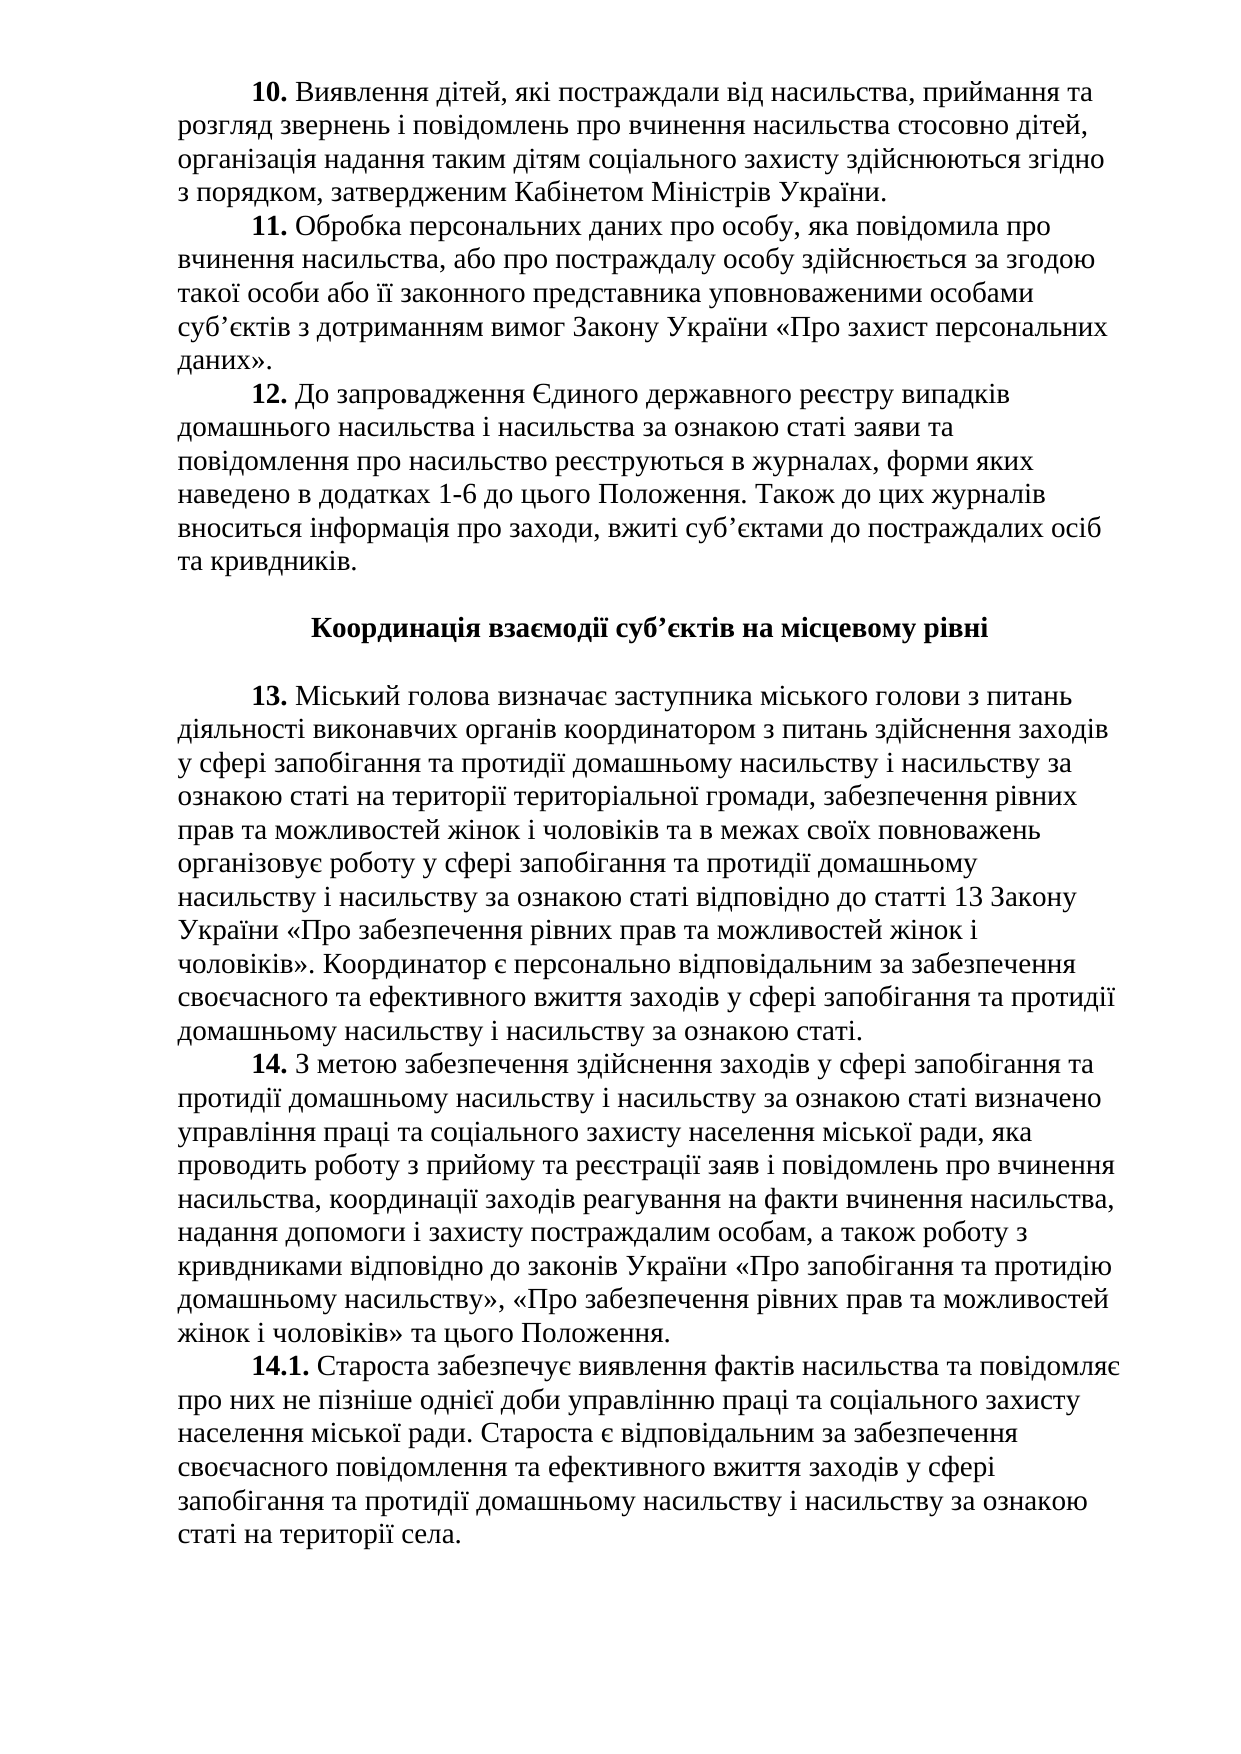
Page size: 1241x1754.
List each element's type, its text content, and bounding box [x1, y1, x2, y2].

text 11. Обробка персональних даних про особу, яка повідомила про вчинення насильства, або про постраждалу особу здійснюється за згодою такої особи або її законного представника уповноваженими особами суб’єктів з дотриманням вимог Закону України «Про захист персональних даних». [177, 208, 1122, 376]
text 14. З метою забезпечення здійснення заходів у сфері запобігання та протидії домашньому насильству і насильству за ознакою статі визначено управління праці та соціального захисту населення міської ради, яка проводить роботу з прийому та реєстрації заяв і повідомлень про вчинення насильства, координації заходів реагування на факти вчинення насильства, надання допомоги і захисту постраждалим особам, а також роботу з кривдниками відповідно до законів України «Про запобігання та протидію домашньому насильству», «Про забезпечення рівних прав та можливостей жінок і чоловіків» та цього Положення. [177, 1047, 1122, 1348]
text 14.1. Староста забезпечує виявлення фактів насильства та повідомляє про них не пізніше однієї доби управлінню праці та соціального захисту населення міської ради. Староста є відповідальним за забезпечення своєчасного повідомлення та ефективного вжиття заходів у сфері запобігання та протидії домашньому насильству і насильству за ознакою статі на території села. [177, 1348, 1122, 1550]
text 13. Міський голова визначає заступника міського голови з питань діяльності виконавчих органів координатором з питань здійснення заходів у сфері запобігання та протидії домашньому насильству і насильству за ознакою статі на території територіальної громади, забезпечення рівних прав та можливостей жінок і чоловіків та в межах своїх повноважень організовує роботу у сфері запобігання та протидії домашньому насильству і насильству за ознакою статі відповідно до статті 13 Закону України «Про забезпечення рівних прав та можливостей жінок і чоловіків». Координатор є персонально відповідальним за забезпечення своєчасного та ефективного вжиття заходів у сфері запобігання та протидії домашньому насильству і насильству за ознакою статі. [177, 678, 1122, 1047]
text 10. Виявлення дітей, які постраждали від насильства, приймання та розгляд звернень і повідомлень про вчинення насильства стосовно дітей, організація надання таким дітям соціального захисту здійснюються згідно з порядком, затвердженим Кабінетом Міністрів України. [177, 74, 1122, 208]
text Координація взаємодії суб’єктів на місцевому рівні [177, 611, 1122, 644]
text 12. До запровадження Єдиного державного реєстру випадків домашнього насильства і насильства за ознакою статі заяви та повідомлення про насильство реєструються в журналах, форми яких наведено в додатках 1-6 до цього Положення. Також до цих журналів вноситься інформація про заходи, вжиті суб’єктами до постраждалих осіб та кривдників. [177, 376, 1122, 577]
